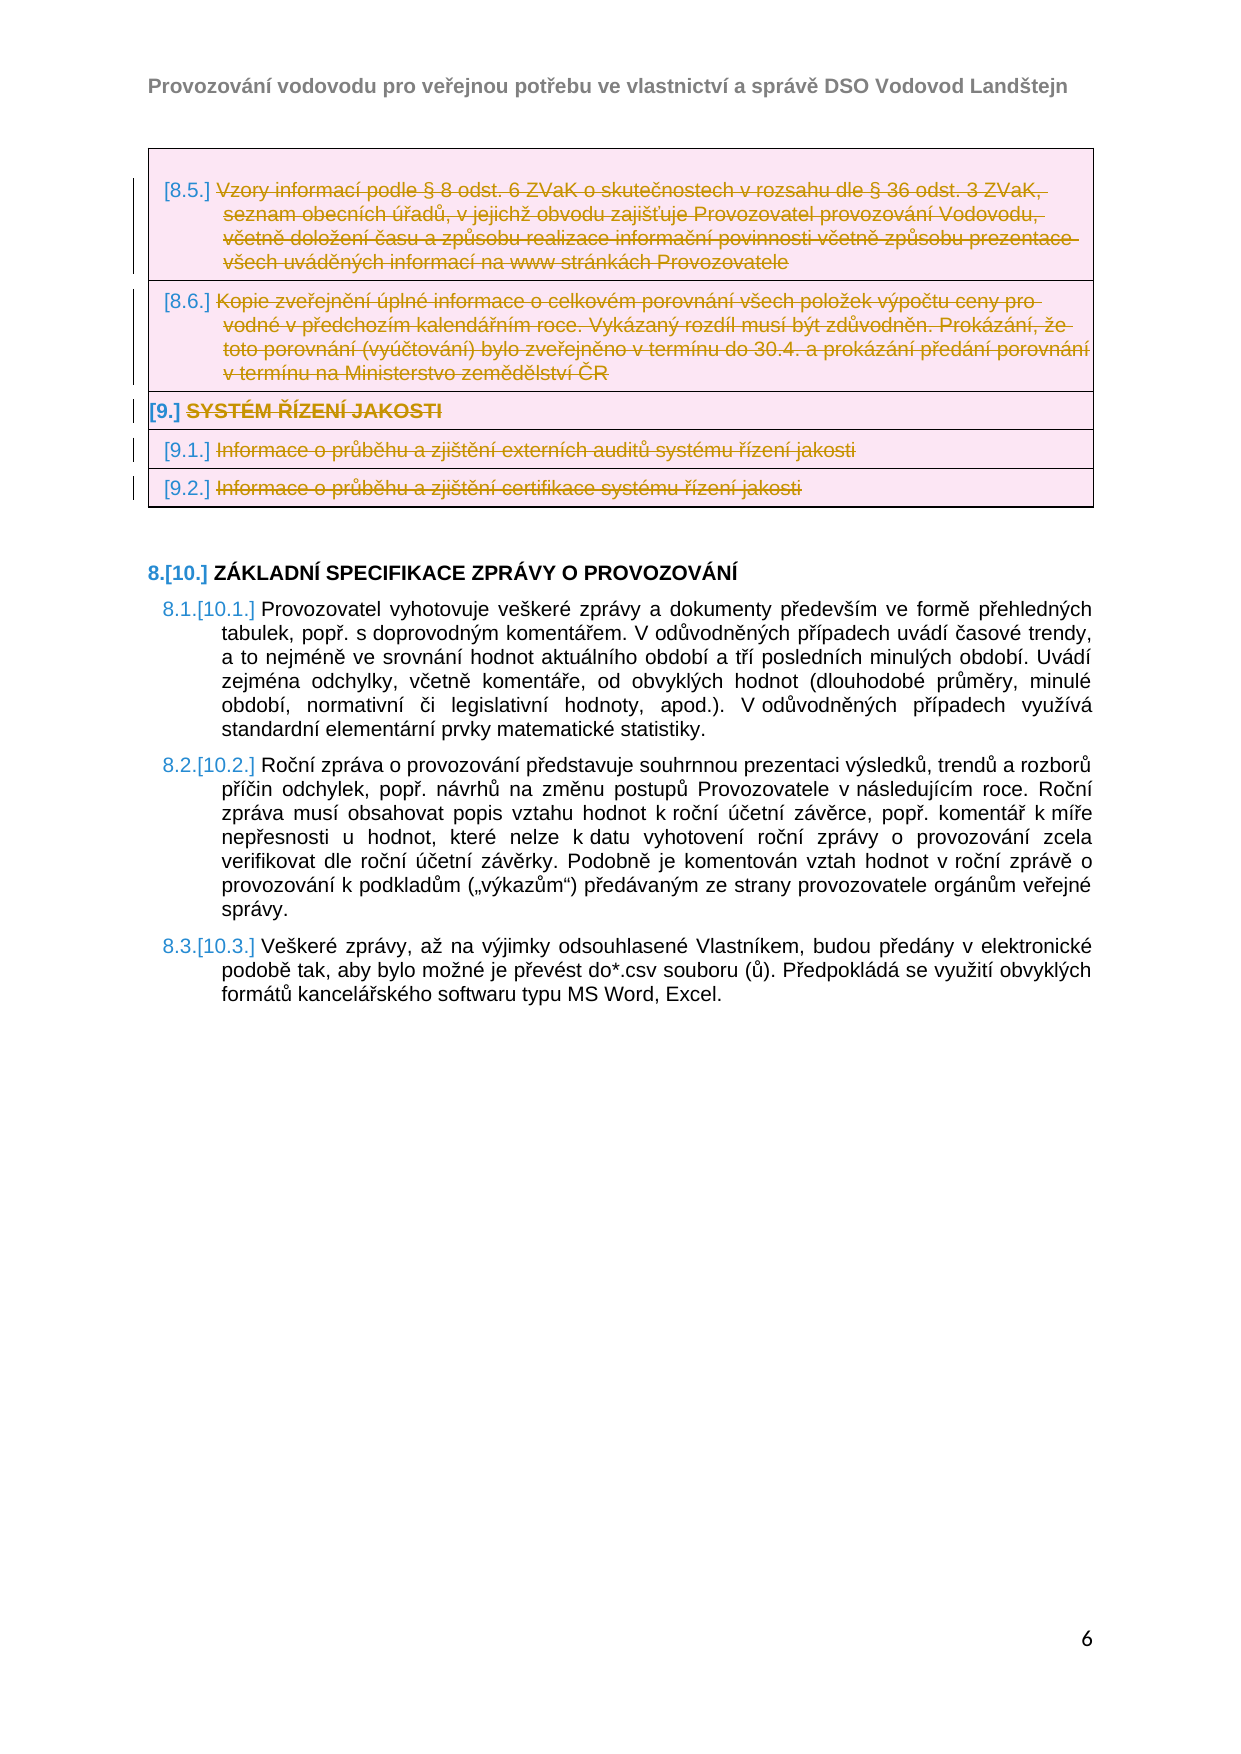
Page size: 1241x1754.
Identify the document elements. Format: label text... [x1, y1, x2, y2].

list Veškeré zprávy, až na výjimky odsouhlasené Vlastníkem, budou předány v elektronické podobě tak, aby bylo možné je převést do*.csv souboru (ů). Předpokládá se využití obvyklých formátů kancelářského softwaru typu MS Word, Excel. [162, 933, 1093, 1005]
list Provozovatel vyhotovuje veškeré zprávy a dokumenty především ve formě přehledných tabulek, popř. s doprovodným komentářem. V odůvodněných případech uvádí časové trendy, a to nejméně ve srovnání hodnot aktuálního období a tří posledních minulých období. Uvádí zejména odchylky, včetně komentáře, od obvyklých hodnot (dlouhodobé průměry, minulé období, normativní či legislativní hodnoty, apod.). V odůvodněných případech využívá standardní elementární prvky matematické statistiky. [162, 597, 1093, 741]
list Roční zpráva o provozování představuje souhrnnou prezentaci výsledků, trendů a rozborů příčin odchylek, popř. návrhů na změnu postupů Provozovatele v následujícím roce. Roční zpráva musí obsahovat popis vztahu hodnot k roční účetní závěrce, popř. komentář k míře nepřesnosti u hodnot, které nelze k datu vyhotovení roční zprávy o provozování zcela verifikovat dle roční účetní závěrky. Podobně je komentován vztah hodnot v roční zprávě o provozování k podkladům („výkazům“) předávaným ze strany provozovatele orgánům veřejné správy. [162, 753, 1093, 921]
list Základní specifikace zprávy o provozování [148, 561, 1093, 584]
